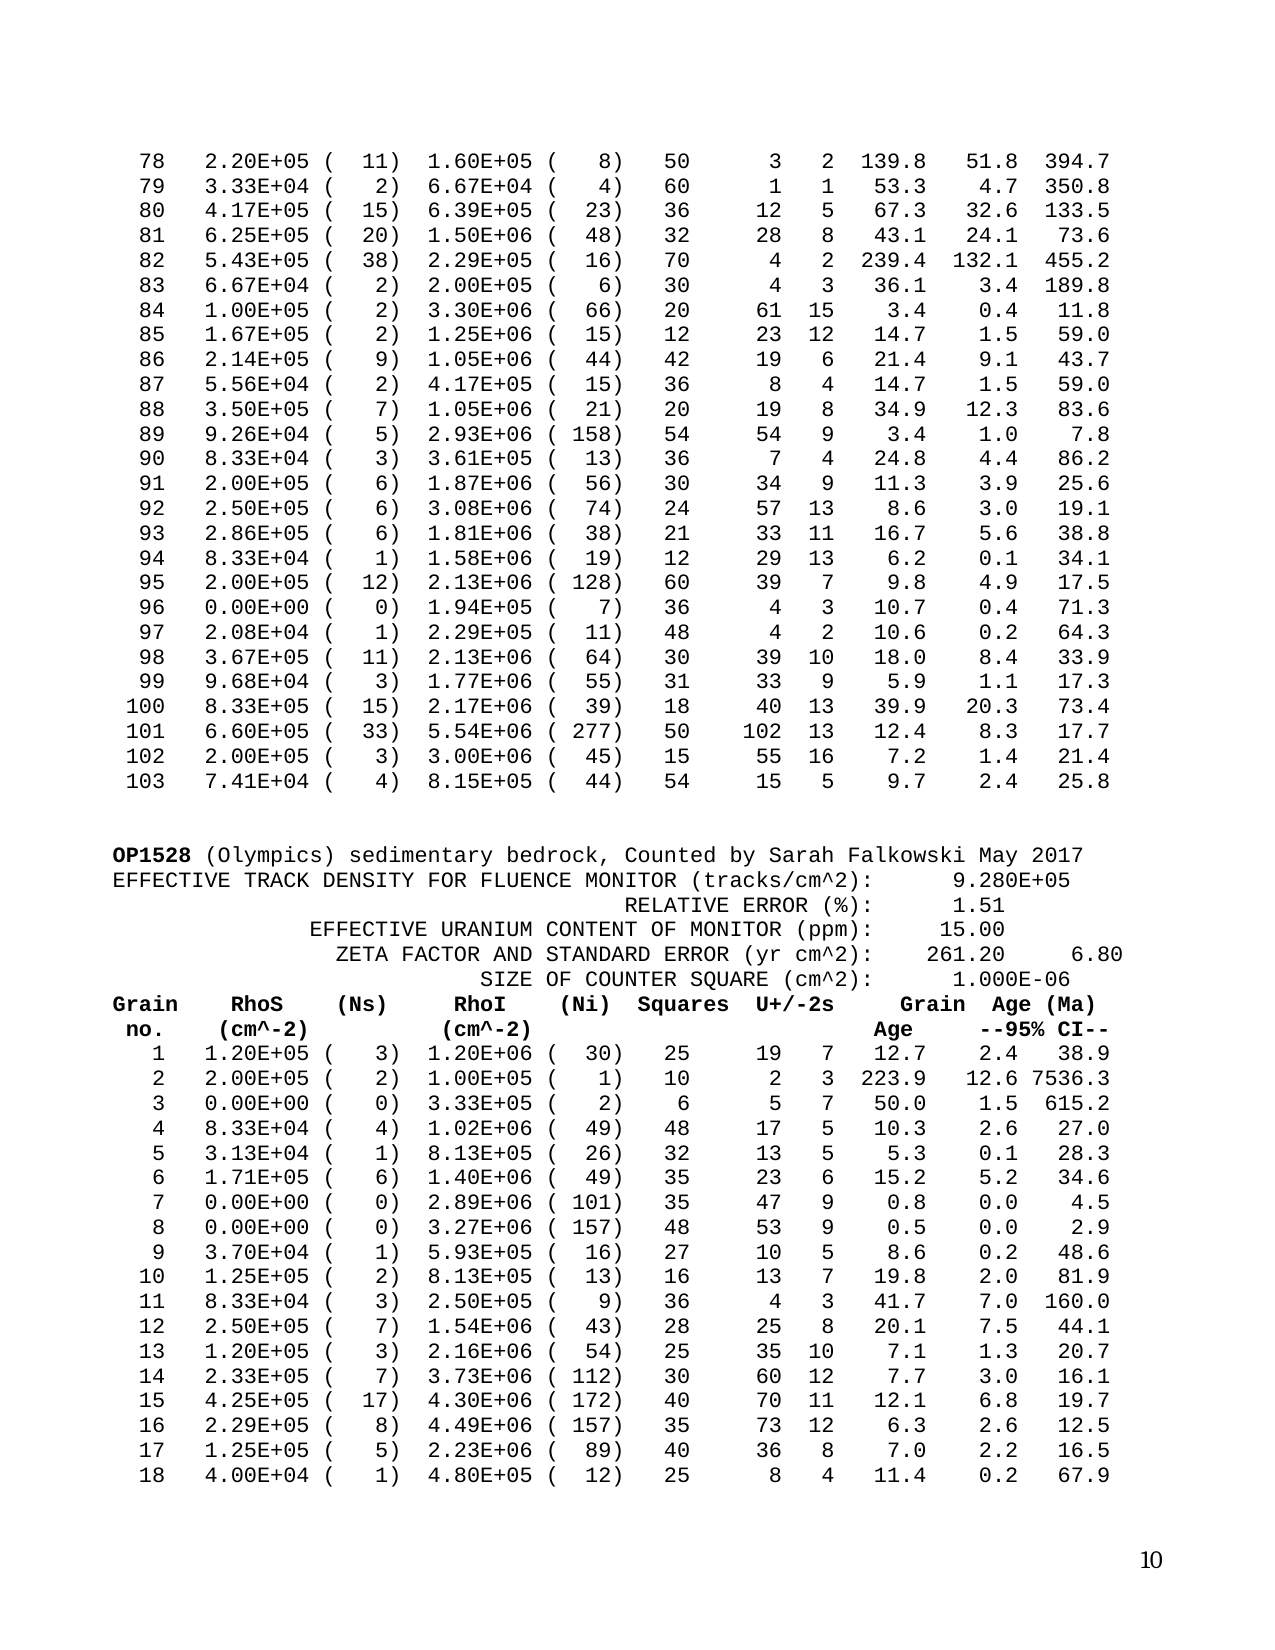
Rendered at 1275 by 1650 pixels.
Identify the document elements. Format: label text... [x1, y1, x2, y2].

text 83 6.67E+04 ( 2) 2.00E+05 ( 6) 30 4 3 36.1 3.4 189.8 [112, 274, 1163, 299]
text EFFECTIVE TRACK DENSITY FOR FLUENCE MONITOR (tracks/cm^2): 9.280E+05 [112, 869, 1163, 894]
text 11 8.33E+04 ( 3) 2.50E+05 ( 9) 36 4 3 41.7 7.0 160.0 [112, 1290, 1163, 1315]
text 8 0.00E+00 ( 0) 3.27E+06 ( 157) 48 53 9 0.5 0.0 2.9 [112, 1216, 1163, 1241]
text 98 3.67E+05 ( 11) 2.13E+06 ( 64) 30 39 10 18.0 8.4 33.9 [112, 646, 1163, 671]
text 96 0.00E+00 ( 0) 1.94E+05 ( 7) 36 4 3 10.7 0.4 71.3 [112, 596, 1163, 621]
text 87 5.56E+04 ( 2) 4.17E+05 ( 15) 36 8 4 14.7 1.5 59.0 [112, 373, 1163, 398]
text 97 2.08E+04 ( 1) 2.29E+05 ( 11) 48 4 2 10.6 0.2 64.3 [112, 621, 1163, 646]
text 6 1.71E+05 ( 6) 1.40E+06 ( 49) 35 23 6 15.2 5.2 34.6 [112, 1166, 1163, 1191]
text 3 0.00E+00 ( 0) 3.33E+05 ( 2) 6 5 7 50.0 1.5 615.2 [112, 1092, 1163, 1117]
text 86 2.14E+05 ( 9) 1.05E+06 ( 44) 42 19 6 21.4 9.1 43.7 [112, 348, 1163, 373]
text 1 1.20E+05 ( 3) 1.20E+06 ( 30) 25 19 7 12.7 2.4 38.9 [112, 1042, 1163, 1067]
text 99 9.68E+04 ( 3) 1.77E+06 ( 55) 31 33 9 5.9 1.1 17.3 [112, 671, 1163, 695]
text 95 2.00E+05 ( 12) 2.13E+06 ( 128) 60 39 7 9.8 4.9 17.5 [112, 571, 1163, 596]
text 88 3.50E+05 ( 7) 1.05E+06 ( 21) 20 19 8 34.9 12.3 83.6 [112, 398, 1163, 423]
text 84 1.00E+05 ( 2) 3.30E+06 ( 66) 20 61 15 3.4 0.4 11.8 [112, 299, 1163, 323]
text 94 8.33E+04 ( 1) 1.58E+06 ( 19) 12 29 13 6.2 0.1 34.1 [112, 547, 1163, 571]
text OP1528 (Olympics) sedimentary bedrock, Counted by Sarah Falkowski May 2017 [112, 844, 1163, 869]
text 12 2.50E+05 ( 7) 1.54E+06 ( 43) 28 25 8 20.1 7.5 44.1 [112, 1315, 1163, 1340]
text 93 2.86E+05 ( 6) 1.81E+06 ( 38) 21 33 11 16.7 5.6 38.8 [112, 522, 1163, 547]
text 2 2.00E+05 ( 2) 1.00E+05 ( 1) 10 2 3 223.9 12.6 7536.3 [112, 1067, 1163, 1092]
text 14 2.33E+05 ( 7) 3.73E+06 ( 112) 30 60 12 7.7 3.0 16.1 [112, 1365, 1163, 1389]
text 81 6.25E+05 ( 20) 1.50E+06 ( 48) 32 28 8 43.1 24.1 73.6 [112, 224, 1163, 249]
text 79 3.33E+04 ( 2) 6.67E+04 ( 4) 60 1 1 53.3 4.7 350.8 [112, 175, 1163, 199]
text 7 0.00E+00 ( 0) 2.89E+06 ( 101) 35 47 9 0.8 0.0 4.5 [112, 1191, 1163, 1216]
text 10 1.25E+05 ( 2) 8.13E+05 ( 13) 16 13 7 19.8 2.0 81.9 [112, 1266, 1163, 1290]
text 15 4.25E+05 ( 17) 4.30E+06 ( 172) 40 70 11 12.1 6.8 19.7 [112, 1389, 1163, 1414]
text 85 1.67E+05 ( 2) 1.25E+06 ( 15) 12 23 12 14.7 1.5 59.0 [112, 323, 1163, 348]
text 17 1.25E+05 ( 5) 2.23E+06 ( 89) 40 36 8 7.0 2.2 16.5 [112, 1439, 1163, 1464]
text 5 3.13E+04 ( 1) 8.13E+05 ( 26) 32 13 5 5.3 0.1 28.3 [112, 1142, 1163, 1166]
text Grain RhoS (Ns) RhoI (Ni) Squares U+/-2s Grain Age (Ma) [112, 993, 1163, 1018]
text no. (cm^-2) (cm^-2) Age --95% CI-- [112, 1018, 1163, 1042]
text 89 9.26E+04 ( 5) 2.93E+06 ( 158) 54 54 9 3.4 1.0 7.8 [112, 423, 1163, 447]
text 103 7.41E+04 ( 4) 8.15E+05 ( 44) 54 15 5 9.7 2.4 25.8 [112, 770, 1163, 794]
text 100 8.33E+05 ( 15) 2.17E+06 ( 39) 18 40 13 39.9 20.3 73.4 [112, 695, 1163, 720]
text 9 3.70E+04 ( 1) 5.93E+05 ( 16) 27 10 5 8.6 0.2 48.6 [112, 1241, 1163, 1266]
text 82 5.43E+05 ( 38) 2.29E+05 ( 16) 70 4 2 239.4 132.1 455.2 [112, 249, 1163, 274]
text ZETA FACTOR AND STANDARD ERROR (yr cm^2): 261.20 6.80 [112, 943, 1163, 968]
text 92 2.50E+05 ( 6) 3.08E+06 ( 74) 24 57 13 8.6 3.0 19.1 [112, 497, 1163, 522]
text 16 2.29E+05 ( 8) 4.49E+06 ( 157) 35 73 12 6.3 2.6 12.5 [112, 1414, 1163, 1439]
text 90 8.33E+04 ( 3) 3.61E+05 ( 13) 36 7 4 24.8 4.4 86.2 [112, 447, 1163, 472]
text EFFECTIVE URANIUM CONTENT OF MONITOR (ppm): 15.00 [112, 918, 1163, 943]
text RELATIVE ERROR (%): 1.51 [112, 894, 1163, 918]
text 102 2.00E+05 ( 3) 3.00E+06 ( 45) 15 55 16 7.2 1.4 21.4 [112, 745, 1163, 770]
text SIZE OF COUNTER SQUARE (cm^2): 1.000E-06 [112, 968, 1163, 993]
text 78 2.20E+05 ( 11) 1.60E+05 ( 8) 50 3 2 139.8 51.8 394.7 [112, 150, 1163, 175]
text 4 8.33E+04 ( 4) 1.02E+06 ( 49) 48 17 5 10.3 2.6 27.0 [112, 1117, 1163, 1142]
text 18 4.00E+04 ( 1) 4.80E+05 ( 12) 25 8 4 11.4 0.2 67.9 [112, 1464, 1163, 1489]
text 101 6.60E+05 ( 33) 5.54E+06 ( 277) 50 102 13 12.4 8.3 17.7 [112, 720, 1163, 745]
text 80 4.17E+05 ( 15) 6.39E+05 ( 23) 36 12 5 67.3 32.6 133.5 [112, 199, 1163, 224]
text 13 1.20E+05 ( 3) 2.16E+06 ( 54) 25 35 10 7.1 1.3 20.7 [112, 1340, 1163, 1365]
text 91 2.00E+05 ( 6) 1.87E+06 ( 56) 30 34 9 11.3 3.9 25.6 [112, 472, 1163, 497]
